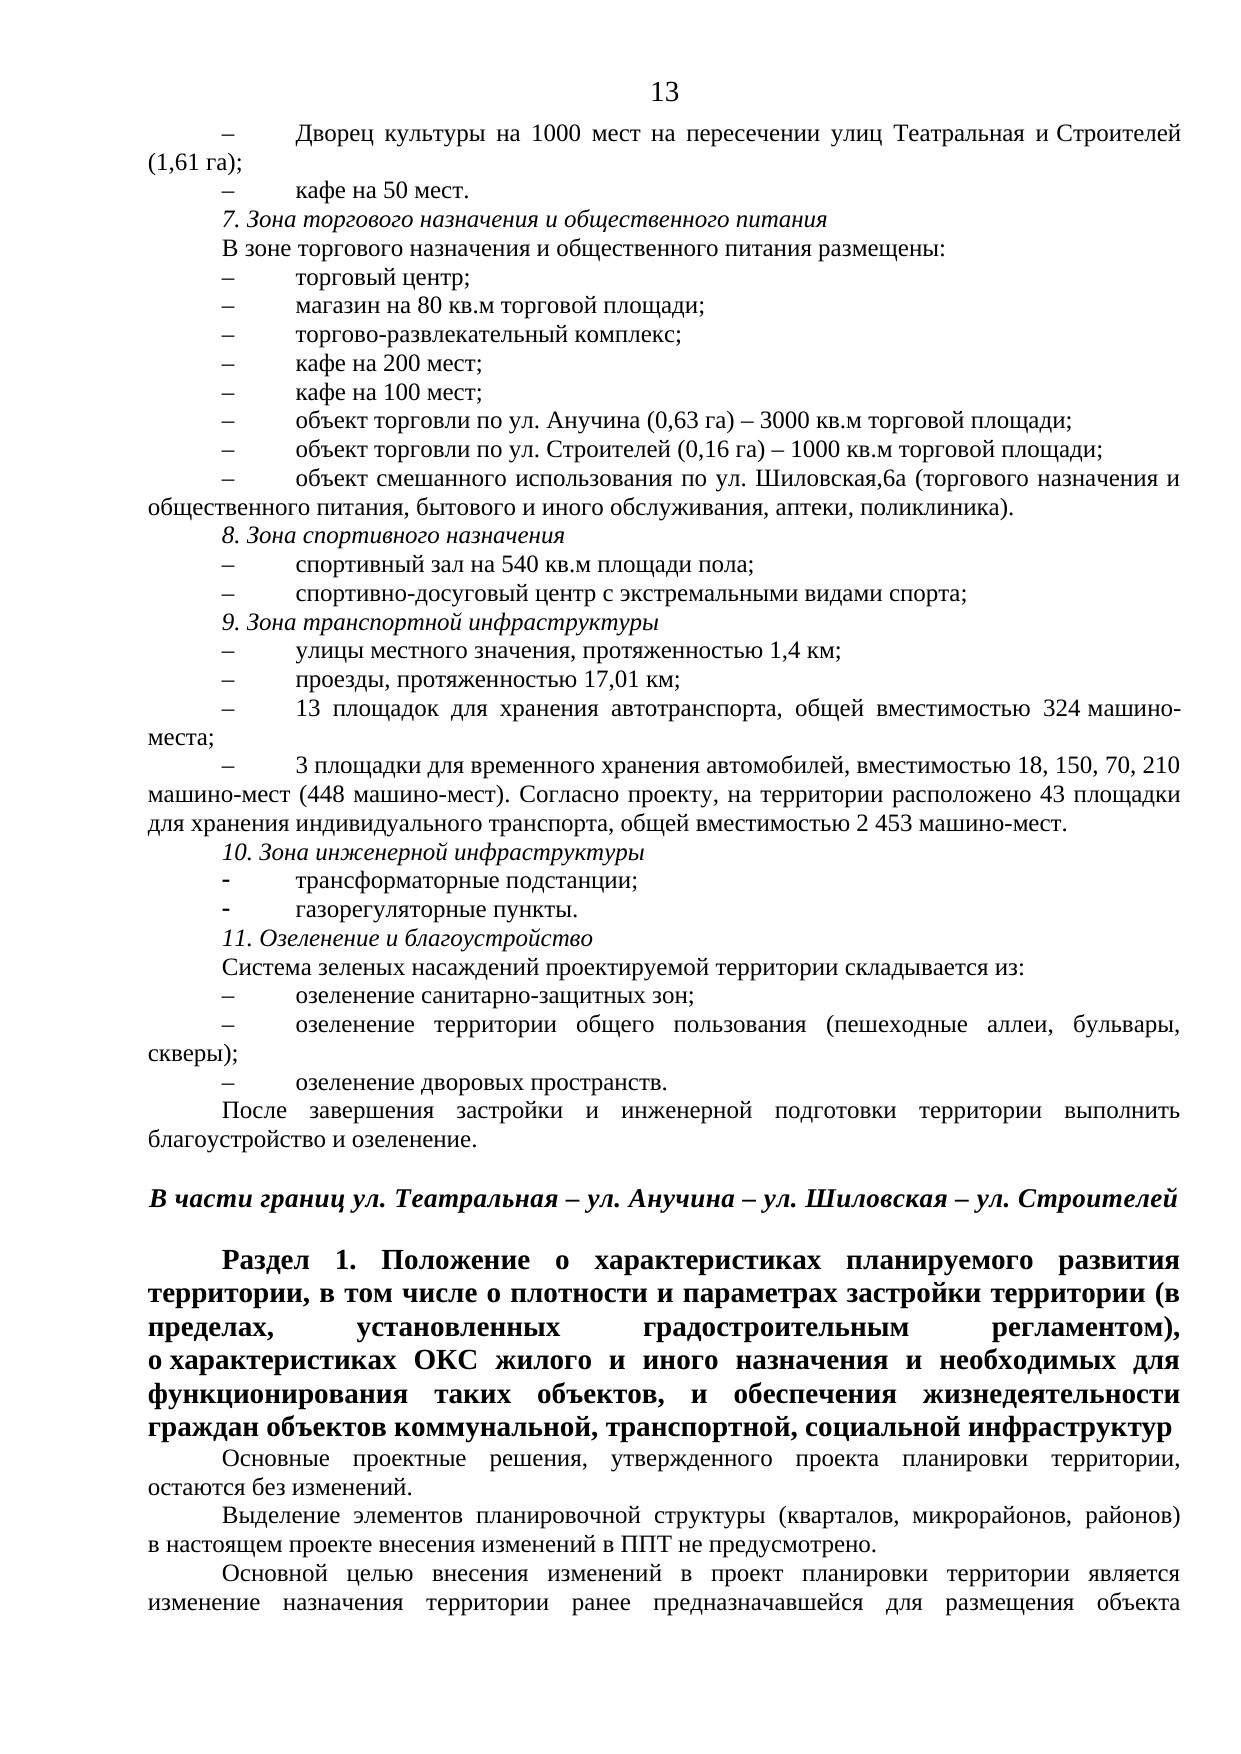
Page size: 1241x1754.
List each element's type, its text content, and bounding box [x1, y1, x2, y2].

list 3 площадки для временного хранения автомобилей, вместимостью 18, 150, 70, 210 машино-мест (448 машино-мест). Согласно проекту, на территории расположено 43 площадки для хранения индивидуального транспорта, общей вместимостью 2 453 машино-мест. [148, 751, 1181, 837]
text 10. Зона инженерной инфраструктуры [148, 837, 1181, 866]
text После завершения застройки и инженерной подготовки территории выполнить благоустройство и озеленение. [148, 1096, 1181, 1153]
list озеленение дворовых пространств. [148, 1067, 1181, 1096]
list объект смешанного использования по ул. Шиловская,6а (торгового назначения и общественного питания, бытового и иного обслуживания, аптеки, поликлиника). [148, 463, 1181, 521]
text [148, 1558, 1181, 1616]
text 8. Зона спортивного назначения [148, 521, 1181, 549]
list 13 площадок для хранения автотранспорта, общей вместимостью 324 машино-места; [148, 693, 1181, 751]
subtitle В части границ ул. Театральная – ул. Анучина – ул. Шиловская – ул. Строителей [148, 1182, 1181, 1213]
list озеленение санитарно-защитных зон; [148, 981, 1181, 1009]
text Основные проектные решения, утвержденного проекта планировки территории, остаются без изменений. [148, 1443, 1181, 1501]
list спортивный зал на 540 кв.м площади пола; [148, 549, 1181, 578]
text В зоне торгового назначения и общественного питания размещены: [148, 233, 1181, 262]
subtitle Раздел 1. Положение о характеристиках планируемого развития территории, в том числе о плотности и параметрах застройки территории (в пределах, установленных градостроительным регламентом), о характеристиках ОКС жилого и иного назначения и необходимых для функционирования таких объектов, и обеспечения жизнедеятельности граждан объектов коммунальной, транспортной, социальной инфраструктур [148, 1242, 1181, 1443]
list магазин на 80 кв.м торговой площади; [148, 291, 1181, 319]
list спортивно-досуговый центр с экстремальными видами спорта; [148, 578, 1181, 607]
list трансформаторные подстанции; [148, 866, 1181, 894]
list торговый центр; [148, 262, 1181, 291]
list кафе на 50 мест. [148, 176, 1181, 204]
text Выделение элементов планировочной структуры (кварталов, микрорайонов, районов) в настоящем проекте внесения изменений в ППТ не предусмотрено. [148, 1501, 1181, 1558]
list объект торговли по ул. Анучина (0,63 га) – 3000 кв.м торговой площади; [148, 406, 1181, 434]
list объект торговли по ул. Строителей (0,16 га) – 1000 кв.м торговой площади; [148, 434, 1181, 463]
list улицы местного значения, протяженностью 1,4 км; [148, 636, 1181, 664]
list озеленение территории общего пользования (пешеходные аллеи, бульвары, скверы); [148, 1009, 1181, 1067]
text Система зеленых насаждений проектируемой территории складывается из: [148, 952, 1181, 981]
list Дворец культуры на 1000 мест на пересечении улиц Театральная и Строителей (1,61 га); [148, 118, 1181, 176]
list торгово-развлекательный комплекс; [148, 319, 1181, 348]
list газорегуляторные пункты. [148, 894, 1181, 923]
list кафе на 100 мест; [148, 377, 1181, 406]
text 9. Зона транспортной инфраструктуры [148, 607, 1181, 636]
text 11. Озеленение и благоустройство [148, 923, 1181, 952]
list проезды, протяженностью 17,01 км; [148, 664, 1181, 693]
list кафе на 200 мест; [148, 348, 1181, 377]
text 7. Зона торгового назначения и общественного питания [148, 204, 1181, 233]
